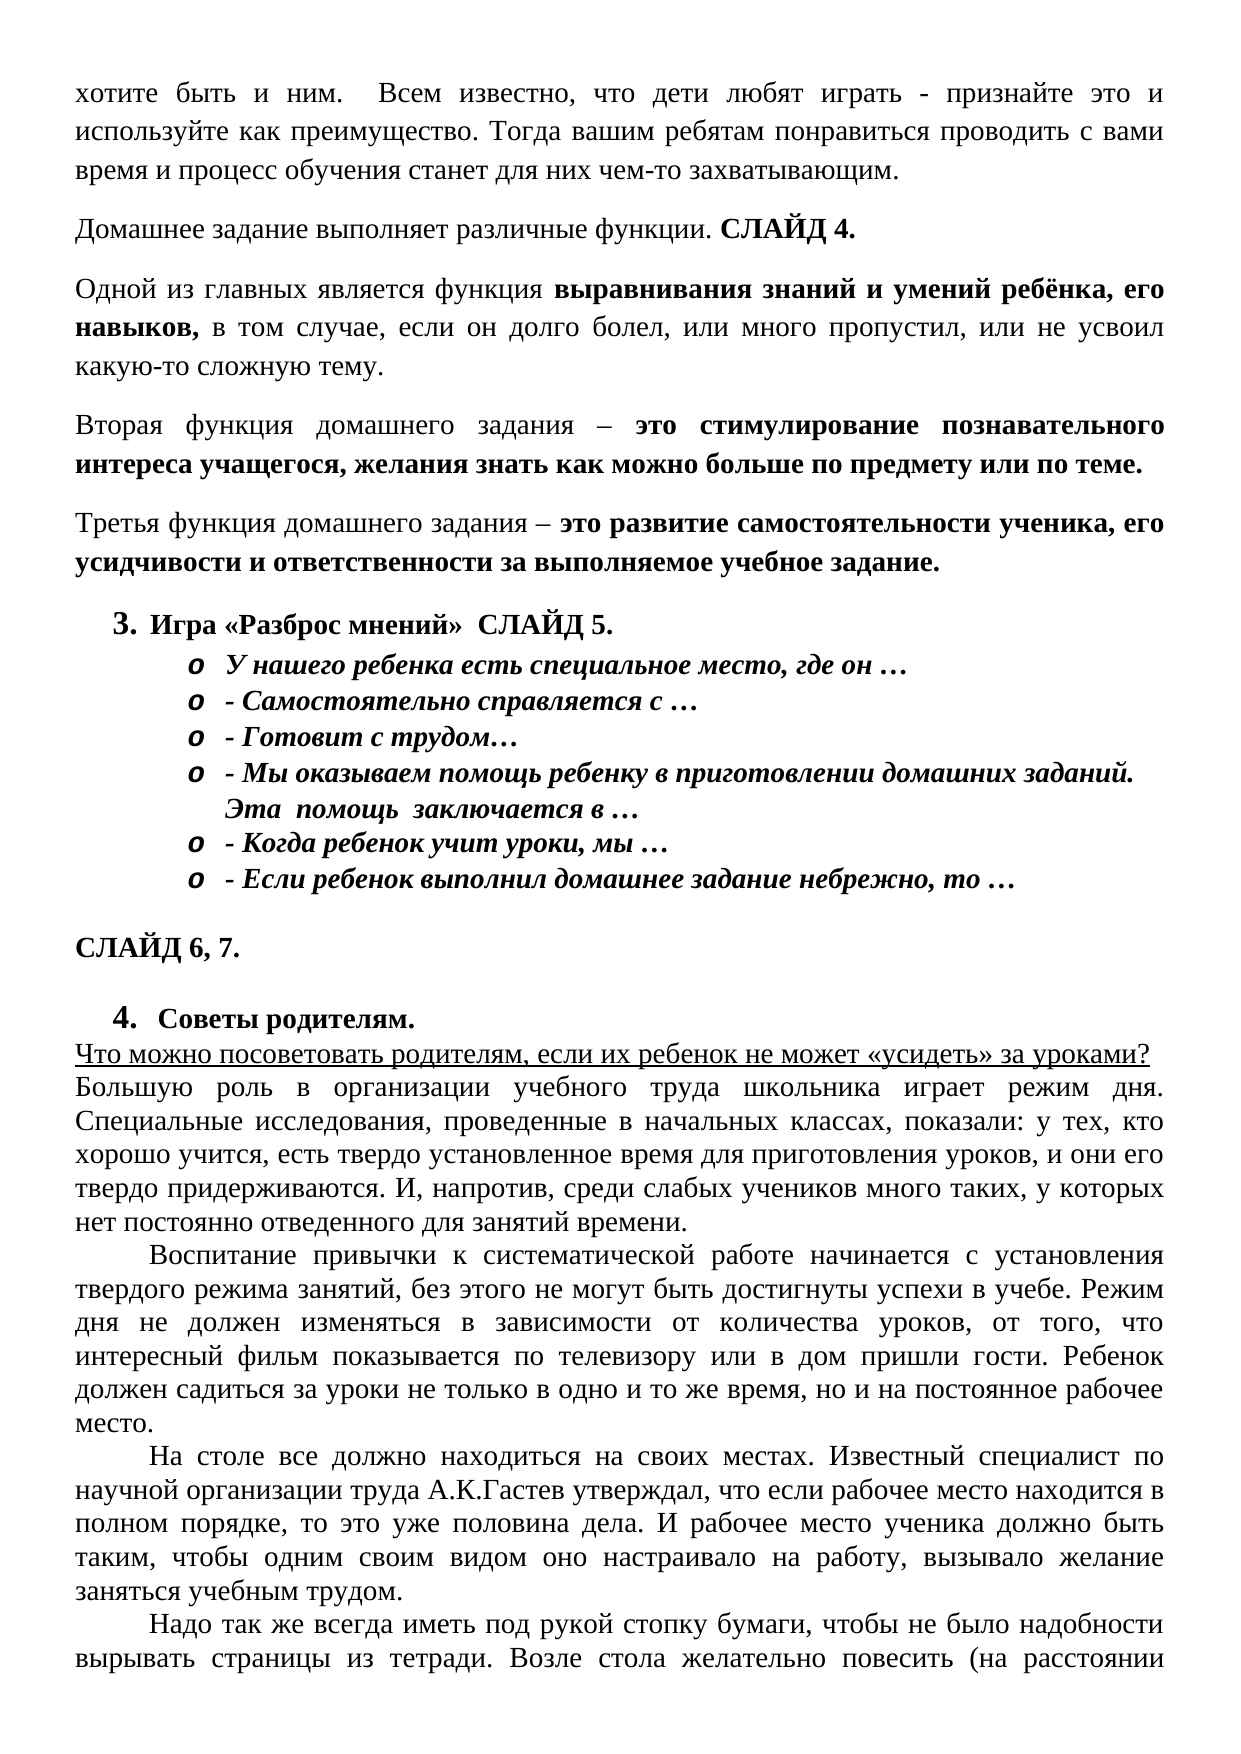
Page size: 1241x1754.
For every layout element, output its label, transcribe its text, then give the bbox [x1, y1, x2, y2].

text На столе все должно находиться на своих местах. Известный специалист по научной организации труда А.К.Гастев утверждал, что если рабочее место находится в полном порядке, то это уже половина дела. И рабочее место ученика должно быть таким, чтобы одним своим видом оно настраивало на работу, вызывало желание заняться учебным трудом. [75, 1438, 1165, 1606]
list Игра «Разброс мнений» СЛАЙД 5. [112, 603, 1165, 641]
text Третья функция домашнего задания – это развитие самостоятельности ученика, его усидчивости и ответственности за выполняемое учебное задание. [75, 505, 1165, 577]
text Домашнее задание выполняет различные функции. СЛАЙД 4. [75, 211, 1165, 245]
list Советы родителям. [112, 998, 1165, 1036]
list У нашего ребенка есть специальное место, где он … [187, 647, 1165, 683]
text Одной из главных является функция выравнивания знаний и умений ребёнка, его навыков, в том случае, если он долго болел, или много пропустил, или не усвоил какую-то сложную тему. [75, 271, 1165, 381]
text Большую роль в организации учебного труда школьника играет режим дня. Специальные исследования, проведенные в начальных классах, показали: у тех, кто хорошо учится, есть твердо установленное время для приготовления уроков, и они его твердо придерживаются. И, напротив, среди слабых учеников много таких, у которых нет постоянно отведенного для занятий времени. [75, 1069, 1165, 1237]
text СЛАЙД 6, 7. [75, 931, 1165, 964]
list - Самостоятельно справляется с … [187, 683, 1165, 719]
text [75, 1606, 1165, 1673]
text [75, 75, 1165, 186]
list - Когда ребенок учит уроки, мы … [187, 825, 1165, 861]
list - Готовит с трудом… [187, 719, 1165, 755]
list - Мы оказываем помощь ребенку в приготовлении домашних заданий. Эта помощь заключается в … [187, 755, 1165, 825]
text Что можно посоветовать родителям, если их ребенок не может «усидеть» за уроками? [75, 1036, 1165, 1069]
list - Если ребенок выполнил домашнее задание небрежно, то … [187, 861, 1165, 897]
text Вторая функция домашнего задания – это стимулирование познавательного интереса учащегося, желания знать как можно больше по предмету или по теме. [75, 407, 1165, 479]
text Воспитание привычки к систематической работе начинается с установления твердого режима занятий, без этого не могут быть достигнуты успехи в учебе. Режим дня не должен изменяться в зависимости от количества уроков, от того, что интересный фильм показывается по телевизору или в дом пришли гости. Ребенок должен садиться за уроки не только в одно и то же время, но и на постоянное рабочее место. [75, 1237, 1165, 1438]
